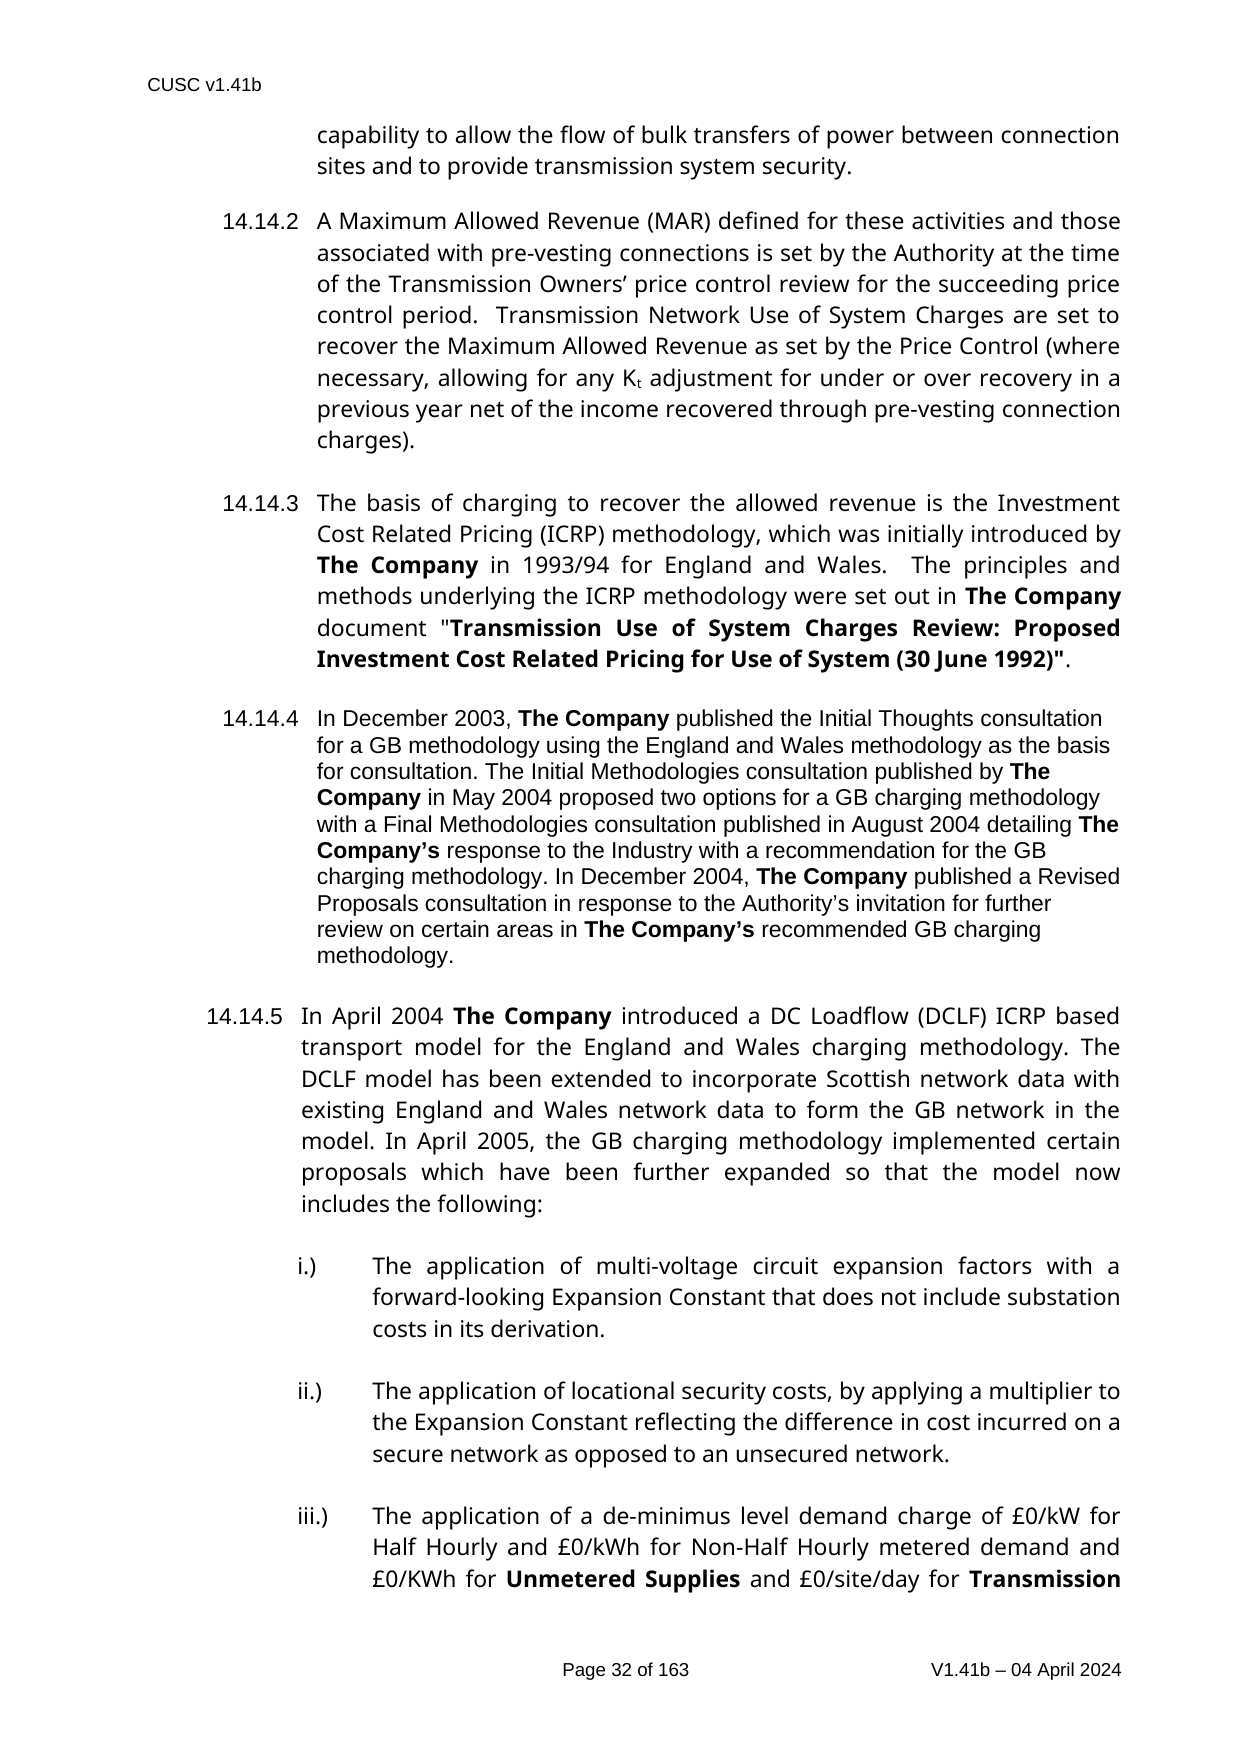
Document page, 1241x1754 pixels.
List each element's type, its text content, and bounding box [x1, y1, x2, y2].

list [297, 1500, 1121, 1594]
list The application of locational security costs, by applying a multiplier to the Expansion Constant reflecting the difference in cost incurred on a secure network as opposed to an unsecured network. [297, 1375, 1121, 1469]
list A Maximum Allowed Revenue (MAR) defined for these activities and those associated with pre-vesting connections is set by the Authority at the time of the Transmission Owners’ price control review for the succeeding price control period. Transmission Network Use of System Charges are set to recover the Maximum Allowed Revenue as set by the Price Control (where necessary, allowing for any Kt adjustment for under or over recovery in a previous year net of the income recovered through pre-vesting connection charges). [222, 205, 1121, 455]
list In December 2003, The Company published the Initial Thoughts consultation for a GB methodology using the England and Wales methodology as the basis for consultation. The Initial Methodologies consultation published by The Company in May 2004 proposed two options for a GB charging methodology with a Final Methodologies consultation published in August 2004 detailing The Company’s response to the Industry with a recommendation for the GB charging methodology. In December 2004, The Company published a Revised Proposals consultation in response to the Authority’s invitation for further review on certain areas in The Company’s recommended GB charging methodology. [222, 705, 1121, 969]
list The application of multi-voltage circuit expansion factors with a forward-looking Expansion Constant that does not include substation costs in its derivation. [297, 1250, 1121, 1344]
list In April 2004 The Company introduced a DC Loadflow (DCLF) ICRP based transport model for the England and Wales charging methodology. The DCLF model has been extended to incorporate Scottish network data with existing England and Wales network data to form the GB network in the model. In April 2005, the GB charging methodology implemented certain proposals which have been further expanded so that the model now includes the following: [206, 1000, 1121, 1219]
list The basis of charging to recover the allowed revenue is the Investment Cost Related Pricing (ICRP) methodology, which was initially introduced by The Company in 1993/94 for England and Wales. The principles and methods underlying the ICRP methodology were set out in The Company document "Transmission Use of System Charges Review: Proposed Investment Cost Related Pricing for Use of System (30 June 1992)". [222, 486, 1121, 674]
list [222, 119, 1121, 181]
